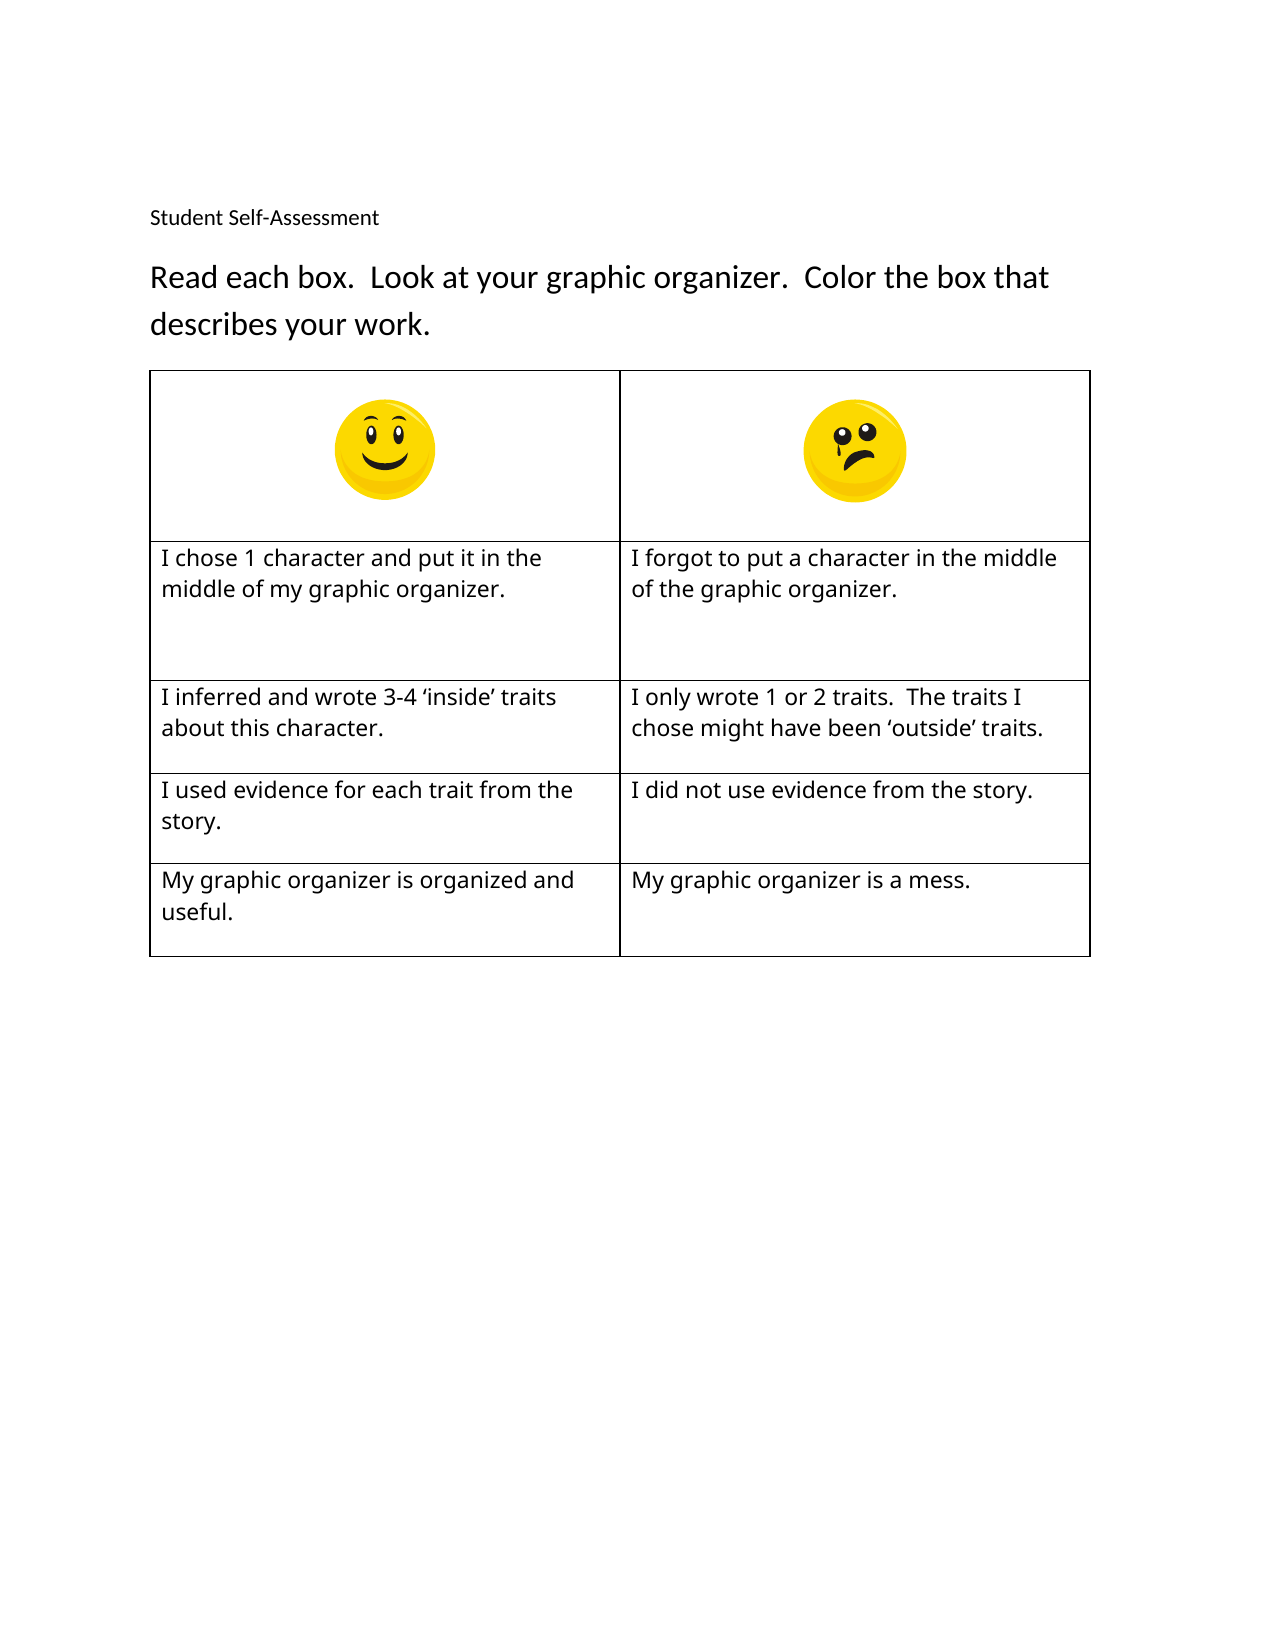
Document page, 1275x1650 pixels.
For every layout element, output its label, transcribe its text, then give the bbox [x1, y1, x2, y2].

text Read each box. Look at your graphic organizer. Color the box that describes your work. [150, 256, 1125, 343]
table_header [621, 371, 1089, 541]
table_cell I chose 1 character and put it in the middle of my graphic organizer. [151, 542, 619, 680]
table_cell I only wrote 1 or 2 traits. The traits I chose might have been ‘outside’ traits. [621, 681, 1089, 773]
table_header [151, 371, 619, 541]
text Student Self-Assessment [150, 203, 1125, 231]
table_cell I used evidence for each trait from the story. [151, 774, 619, 863]
table_cell I did not use evidence from the story. [621, 774, 1089, 863]
table_cell My graphic organizer is a mess. [621, 864, 1089, 956]
table_cell I inferred and wrote 3-4 ‘inside’ traits about this character. [151, 681, 619, 773]
table_cell I forgot to put a character in the middle of the graphic organizer. [621, 542, 1089, 680]
table_cell My graphic organizer is organized and useful. [151, 864, 619, 956]
